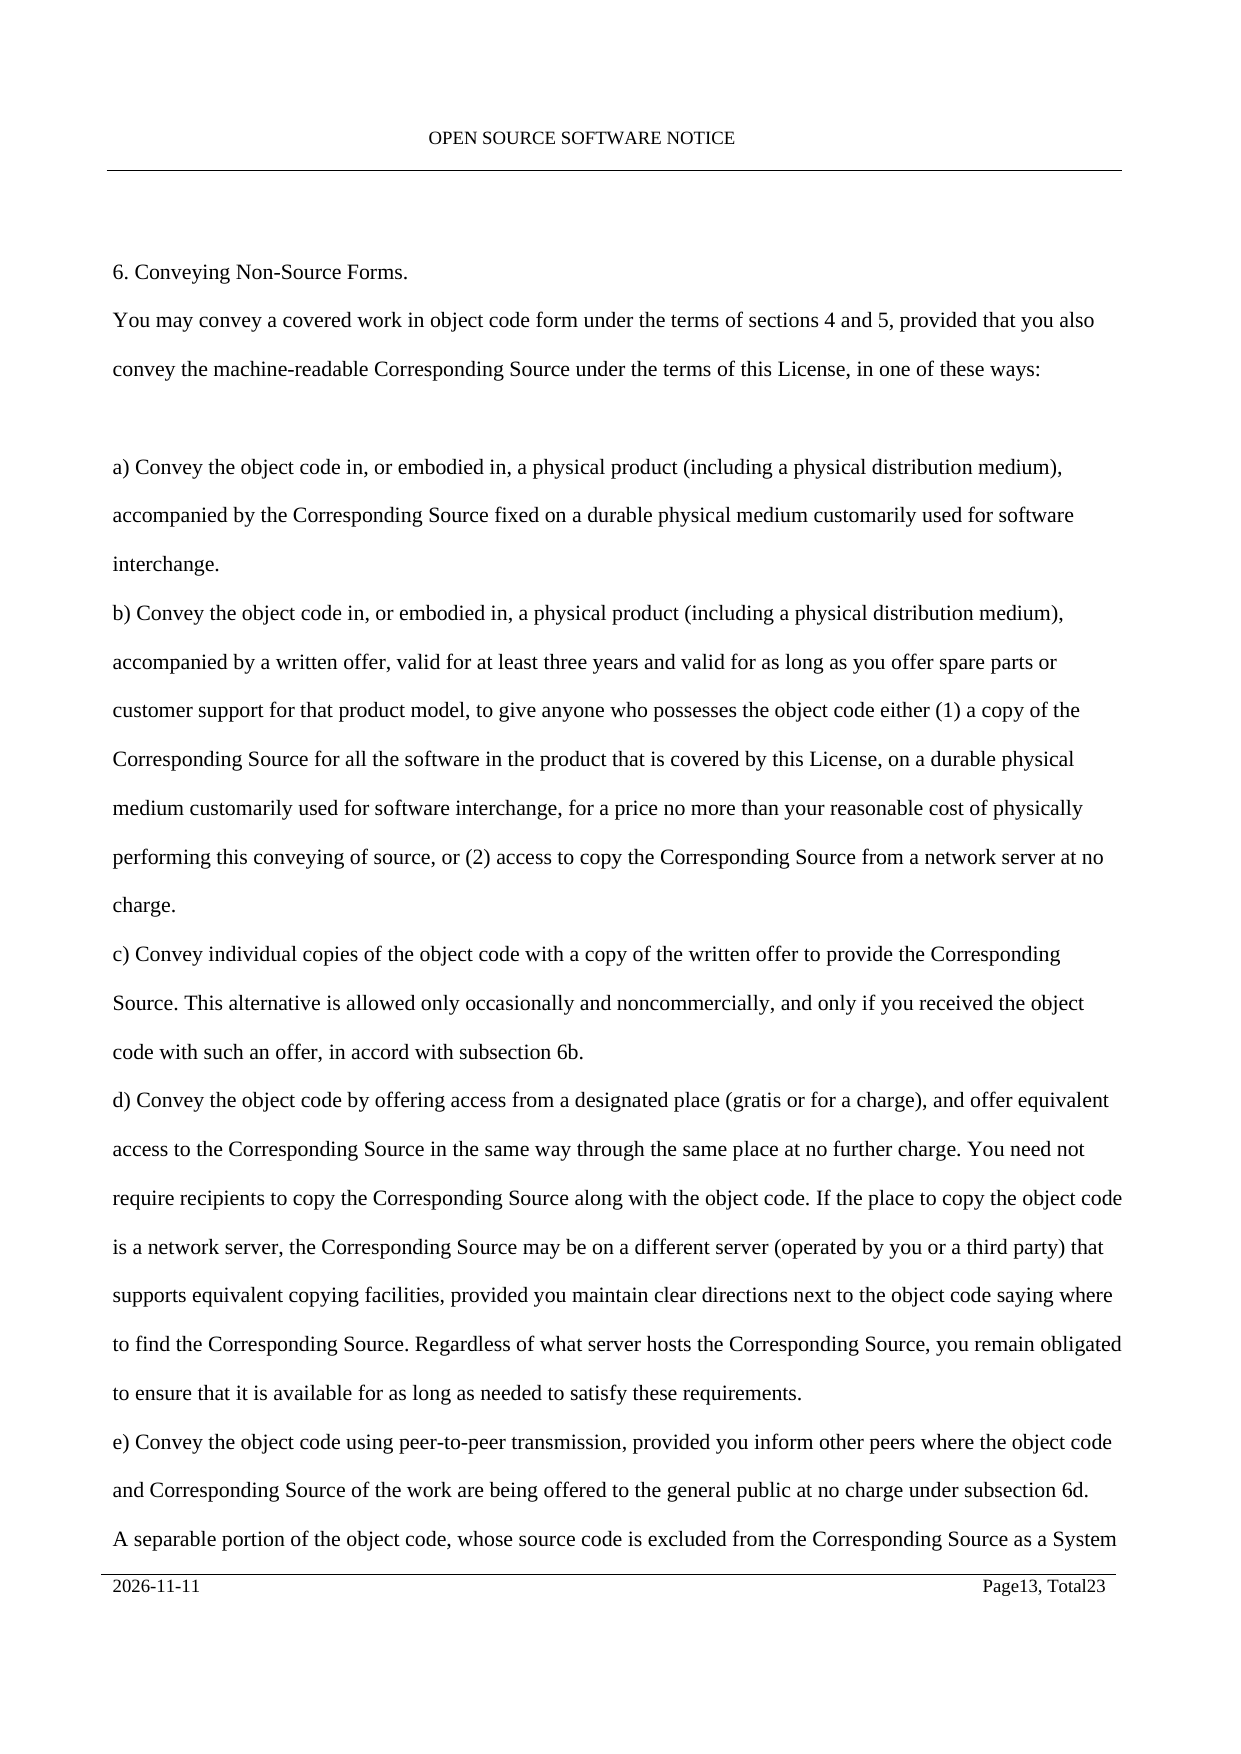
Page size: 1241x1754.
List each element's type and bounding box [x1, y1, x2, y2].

text [112, 206, 1128, 1555]
